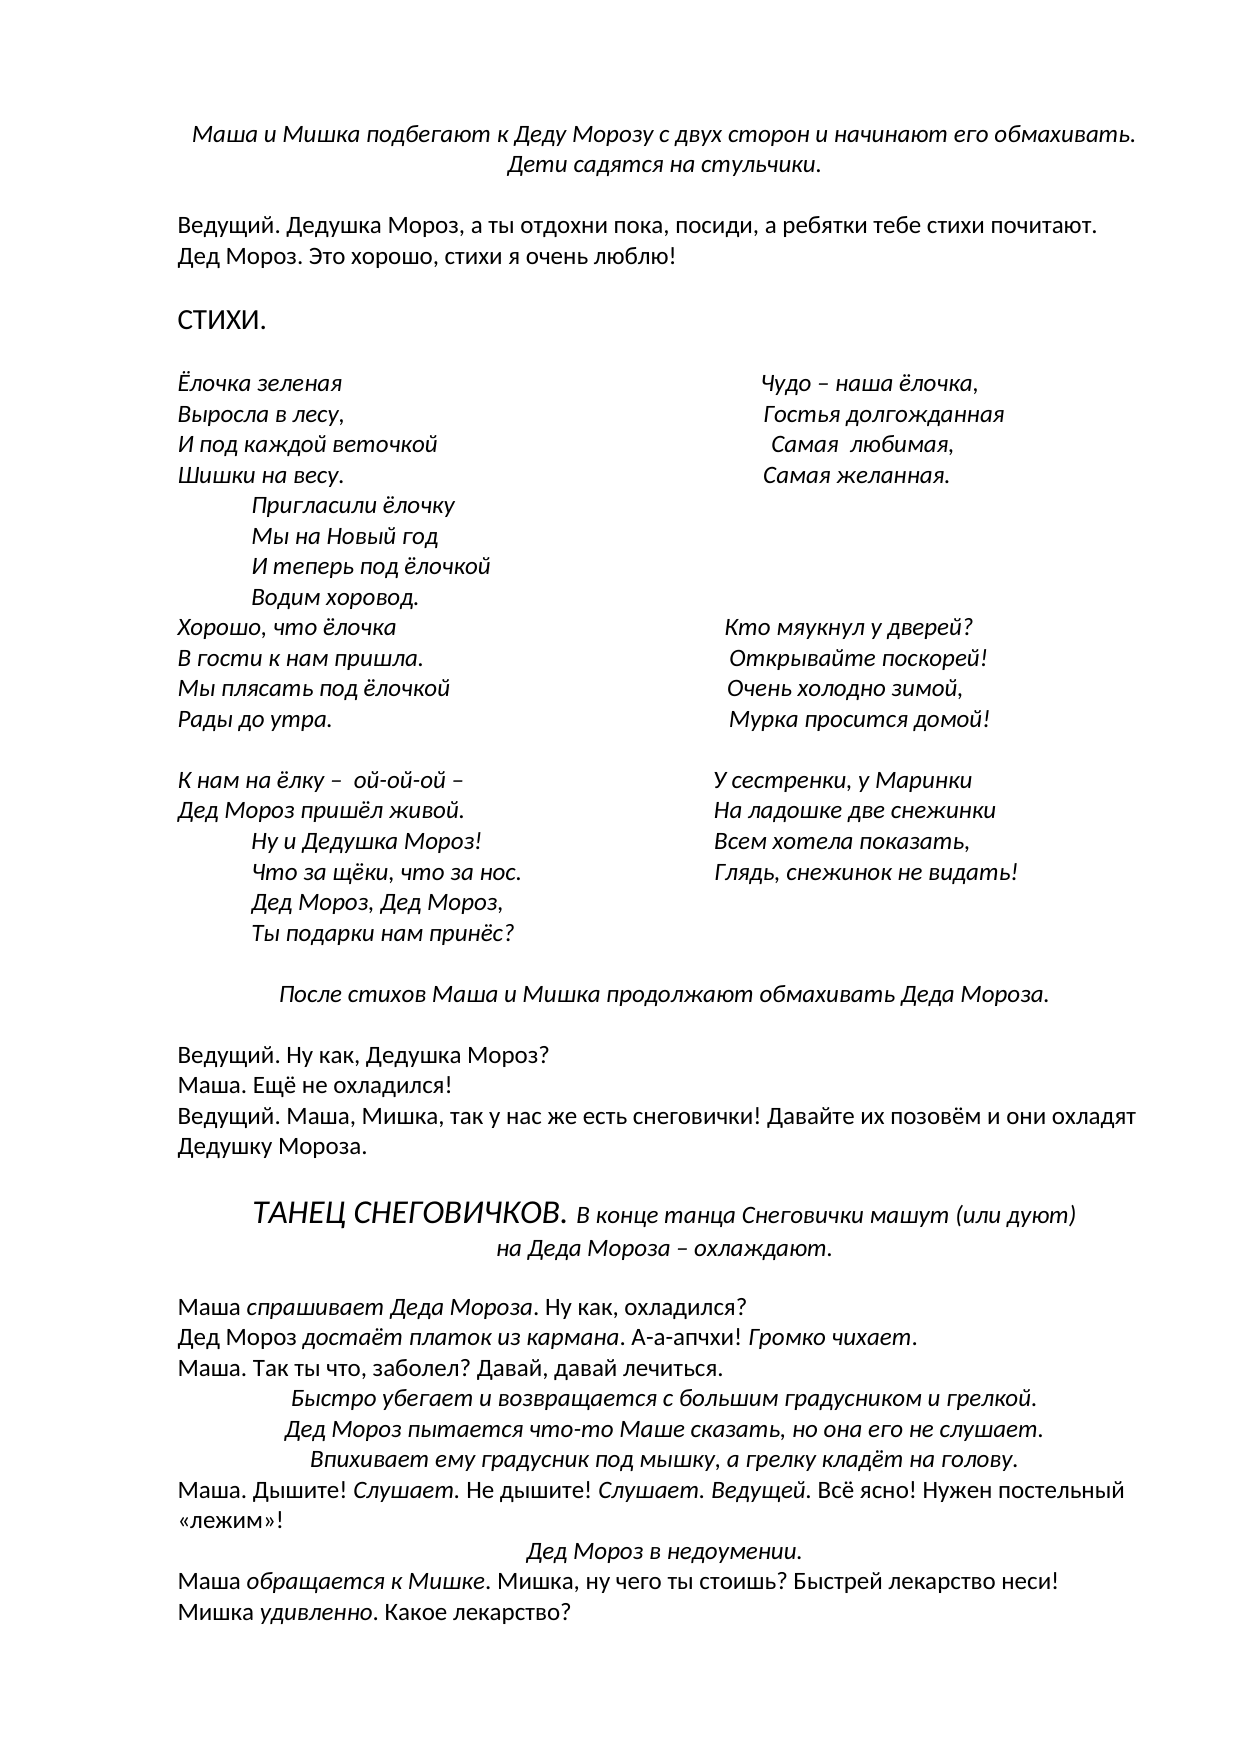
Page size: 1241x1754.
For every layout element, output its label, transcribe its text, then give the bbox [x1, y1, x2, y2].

text Маша спрашивает Деда Мороза. Ну как, охладился? [177, 1291, 1152, 1321]
text Маша и Мишка подбегают к Деду Морозу с двух сторон и начинают его обмахивать. [177, 118, 1152, 149]
text Ведущий. Ну как, Дедушка Мороз? [177, 1039, 1152, 1069]
text Ёлочка зеленая Чудо – наша ёлочка, [177, 367, 1152, 398]
text Что за щёки, что за нос. Глядь, снежинок не видать! [177, 856, 1152, 886]
text Мы плясать под ёлочкой Очень холодно зимой, [177, 673, 1152, 703]
text И под каждой веточкой Самая любимая, Шишки на весу. Самая желанная. [177, 428, 1152, 489]
text Маша. Так ты что, заболел? Давай, давай лечиться. [177, 1352, 1152, 1382]
text Ведущий. Дедушка Мороз, а ты отдохни пока, посиди, а ребятки тебе стихи почитают. [177, 210, 1152, 240]
text Маша. Дышите! Слушает. Не дышите! Слушает. Ведущей. Всё ясно! Нужен постельный «лежим»! [177, 1474, 1152, 1535]
text Впихивает ему градусник под мышку, а грелку кладёт на голову. [177, 1443, 1152, 1474]
text Дед Мороз достаёт платок из кармана. А-а-апчхи! Громко чихает. [177, 1321, 1152, 1352]
text Дети садятся на стульчики. [177, 149, 1152, 179]
text Маша. Ещё не охладился! [177, 1069, 1152, 1100]
text Дед Мороз пытается что-то Маше сказать, но она его не слушает. [177, 1413, 1152, 1443]
text Рады до утра. Мурка просится домой! [177, 703, 1152, 734]
text Маша обращается к Мишке. Мишка, ну чего ты стоишь? Быстрей лекарство неси! [177, 1565, 1152, 1596]
text Хорошо, что ёлочка Кто мяукнул у дверей? [177, 612, 1152, 642]
text Выросла в лесу, Гостья долгожданная [177, 398, 1152, 428]
text Ну и Дедушка Мороз! Всем хотела показать, [177, 825, 1152, 856]
text Быстро убегает и возвращается с большим градусником и грелкой. [177, 1382, 1152, 1413]
text Ведущий. Маша, Мишка, так у нас же есть снеговички! Давайте их позовём и они охладят Дедушку Мороза. [177, 1100, 1152, 1161]
text В гости к нам пришла. Открывайте поскорей! [177, 642, 1152, 673]
text И теперь под ёлочкой [177, 551, 1152, 581]
text СТИХИ. [177, 301, 1152, 337]
text Дед Мороз. Это хорошо, стихи я очень люблю! [177, 240, 1152, 271]
text Дед Мороз в недоумении. [177, 1535, 1152, 1565]
text Ты подарки нам принёс? [177, 917, 1152, 947]
text Пригласили ёлочку [177, 489, 1152, 520]
text К нам на ёлку – ой-ой-ой – У сестренки, у Маринки [177, 764, 1152, 795]
text на Деда Мороза – охлаждают. [177, 1232, 1152, 1263]
text Мишка удивленно. Какое лекарство? [177, 1596, 1152, 1626]
text После стихов Маша и Мишка продолжают обмахивать Деда Мороза. [177, 978, 1152, 1008]
text Мы на Новый год [177, 520, 1152, 551]
text Дед Мороз, Дед Мороз, [177, 886, 1152, 917]
text ТАНЕЦ СНЕГОВИЧКОВ. В конце танца Снеговички машут (или дуют) [177, 1191, 1152, 1232]
text Водим хоровод. [177, 581, 1152, 612]
text Дед Мороз пришёл живой. На ладошке две снежинки [177, 795, 1152, 825]
